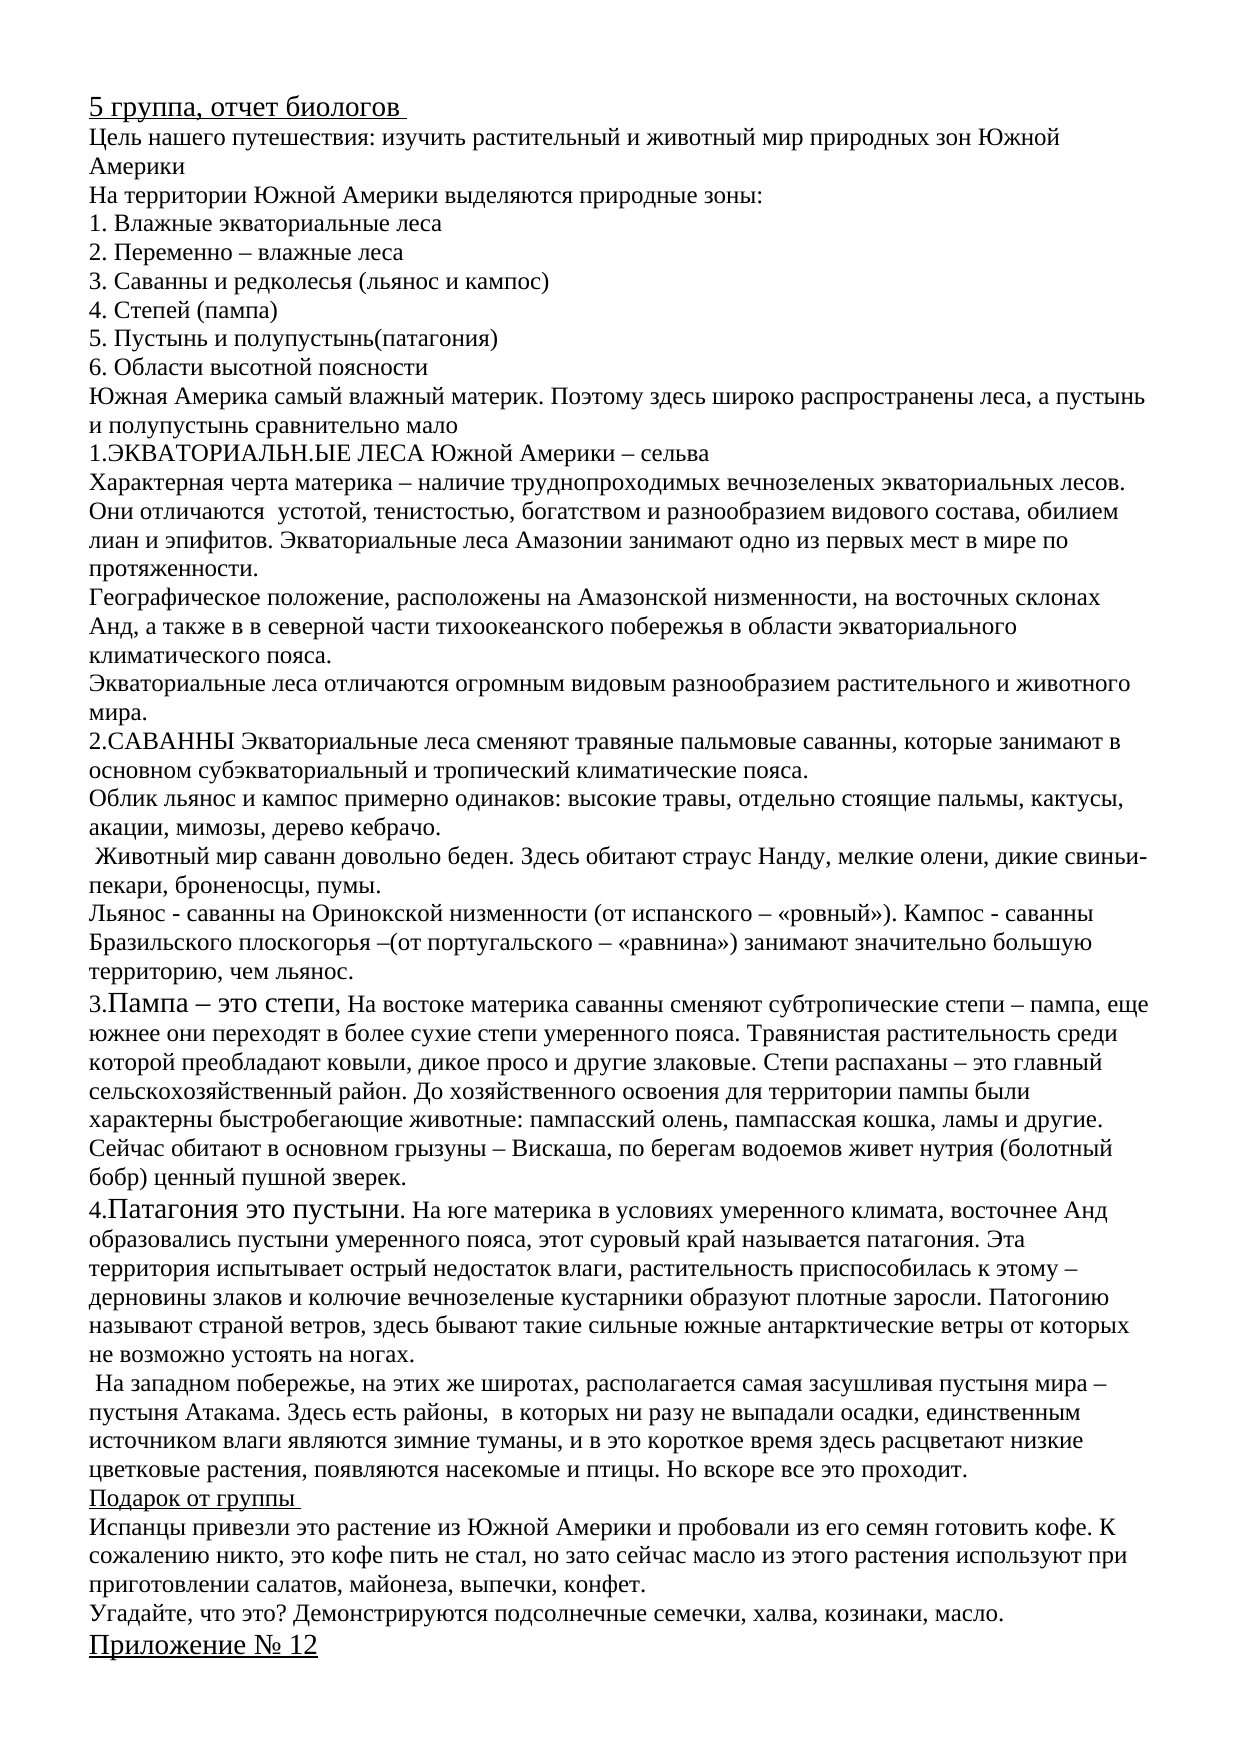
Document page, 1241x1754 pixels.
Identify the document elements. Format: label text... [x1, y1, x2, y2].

text Испанцы привезли это растение из Южной Америки и пробовали из его семян готовить кофе. К сожалению никто, это кофе пить не стал, но зато сейчас масло из этого растения используют при приготовлении салатов, майонеза, выпечки, конфет. [89, 1512, 1152, 1598]
text Южная Америка самый влажный материк. Поэтому здесь широко распространены леса, а пустынь и полупустынь сравнительно мало [89, 381, 1152, 438]
text Приложение № 12 [89, 1627, 1152, 1660]
text Характерная черта материка – наличие труднопроходимых вечнозеленых экваториальных лесов. Они отличаются устотой, тенистостью, богатством и разнообразием видового состава, обилием лиан и эпифитов. Экваториальные леса Амазонии занимают одно из первых мест в мире по протяженности. [89, 467, 1152, 582]
text 1. Влажные экваториальные леса [89, 208, 1152, 237]
text Подарок от группы [89, 1483, 1152, 1512]
text Облик льянос и кампос примерно одинаков: высокие травы, отдельно стоящие пальмы, кактусы, акации, мимозы, дерево кебрачо. [89, 783, 1152, 841]
text 1.ЭКВАТОРИАЛЬН.ЫЕ ЛЕСА Южной Америки – сельва [89, 438, 1152, 467]
text Угадайте, что это? Демонстрируются подсолнечные семечки, халва, козинаки, масло. [89, 1598, 1152, 1627]
text Цель нашего путешествия: изучить растительный и животный мир природных зон Южной Америки [89, 122, 1152, 180]
text 4. Степей (пампа) [89, 295, 1152, 323]
text На территории Южной Америки выделяются природные зоны: [89, 180, 1152, 208]
text 4.Патагония это пустыни. На юге материка в условиях умеренного климата, восточнее Анд образовались пустыни умеренного пояса, этот суровый край называется патагония. Эта территория испытывает острый недостаток влаги, растительность приспособилась к этому – дерновины злаков и колючие вечнозеленые кустарники образуют плотные заросли. Патогонию называют страной ветров, здесь бывают такие сильные южные антарктические ветры от которых не возможно устоять на ногах. [89, 1191, 1152, 1368]
text Географическое положение, расположены на Амазонской низменности, на восточных склонах Анд, а также в в северной части тихоокеанского побережья в области экваториального климатического пояса. [89, 582, 1152, 668]
text 2. Переменно – влажные леса [89, 237, 1152, 266]
text 6. Области высотной поясности [89, 352, 1152, 381]
text Экваториальные леса отличаются огромным видовым разнообразием растительного и животного мира. [89, 668, 1152, 726]
text 5 группа, отчет биологов [89, 89, 1152, 122]
text 2.САВАННЫ Экваториальные леса сменяют травяные пальмовые саванны, которые занимают в основном субэкваториальный и тропический климатические пояса. [89, 726, 1152, 783]
text 5. Пустынь и полупустынь(патагония) [89, 323, 1152, 352]
text Льянос - саванны на Оринокской низменности (от испанского – «ровный»). Кампос - саванны Бразильского плоскогорья –(от португальского – «равнина») занимают значительно большую территорию, чем льянос. [89, 898, 1152, 985]
text 3. Саванны и редколесья (льянос и кампос) [89, 266, 1152, 295]
text 3.Пампа – это степи, На востоке материка саванны сменяют субтропические степи – пампа, еще южнее они переходят в более сухие степи умеренного пояса. Травянистая растительность среди которой преобладают ковыли, дикое просо и другие злаковые. Степи распаханы – это главный сельскохозяйственный район. До хозяйственного освоения для территории пампы были характерны быстробегающие животные: пампасский олень, пампасская кошка, ламы и другие. Сейчас обитают в основном грызуны – Вискаша, по берегам водоемов живет нутрия (болотный бобр) ценный пушной зверек. [89, 985, 1152, 1191]
text На западном побережье, на этих же широтах, располагается самая засушливая пустыня мира – пустыня Атакама. Здесь есть районы, в которых ни разу не выпадали осадки, единственным источником влаги являются зимние туманы, и в это короткое время здесь расцветают низкие цветковые растения, появляются насекомые и птицы. Но вскоре все это проходит. [89, 1368, 1152, 1483]
text Животный мир саванн довольно беден. Здесь обитают страус Нанду, мелкие олени, дикие свиньи-пекари, броненосцы, пумы. [89, 841, 1152, 898]
